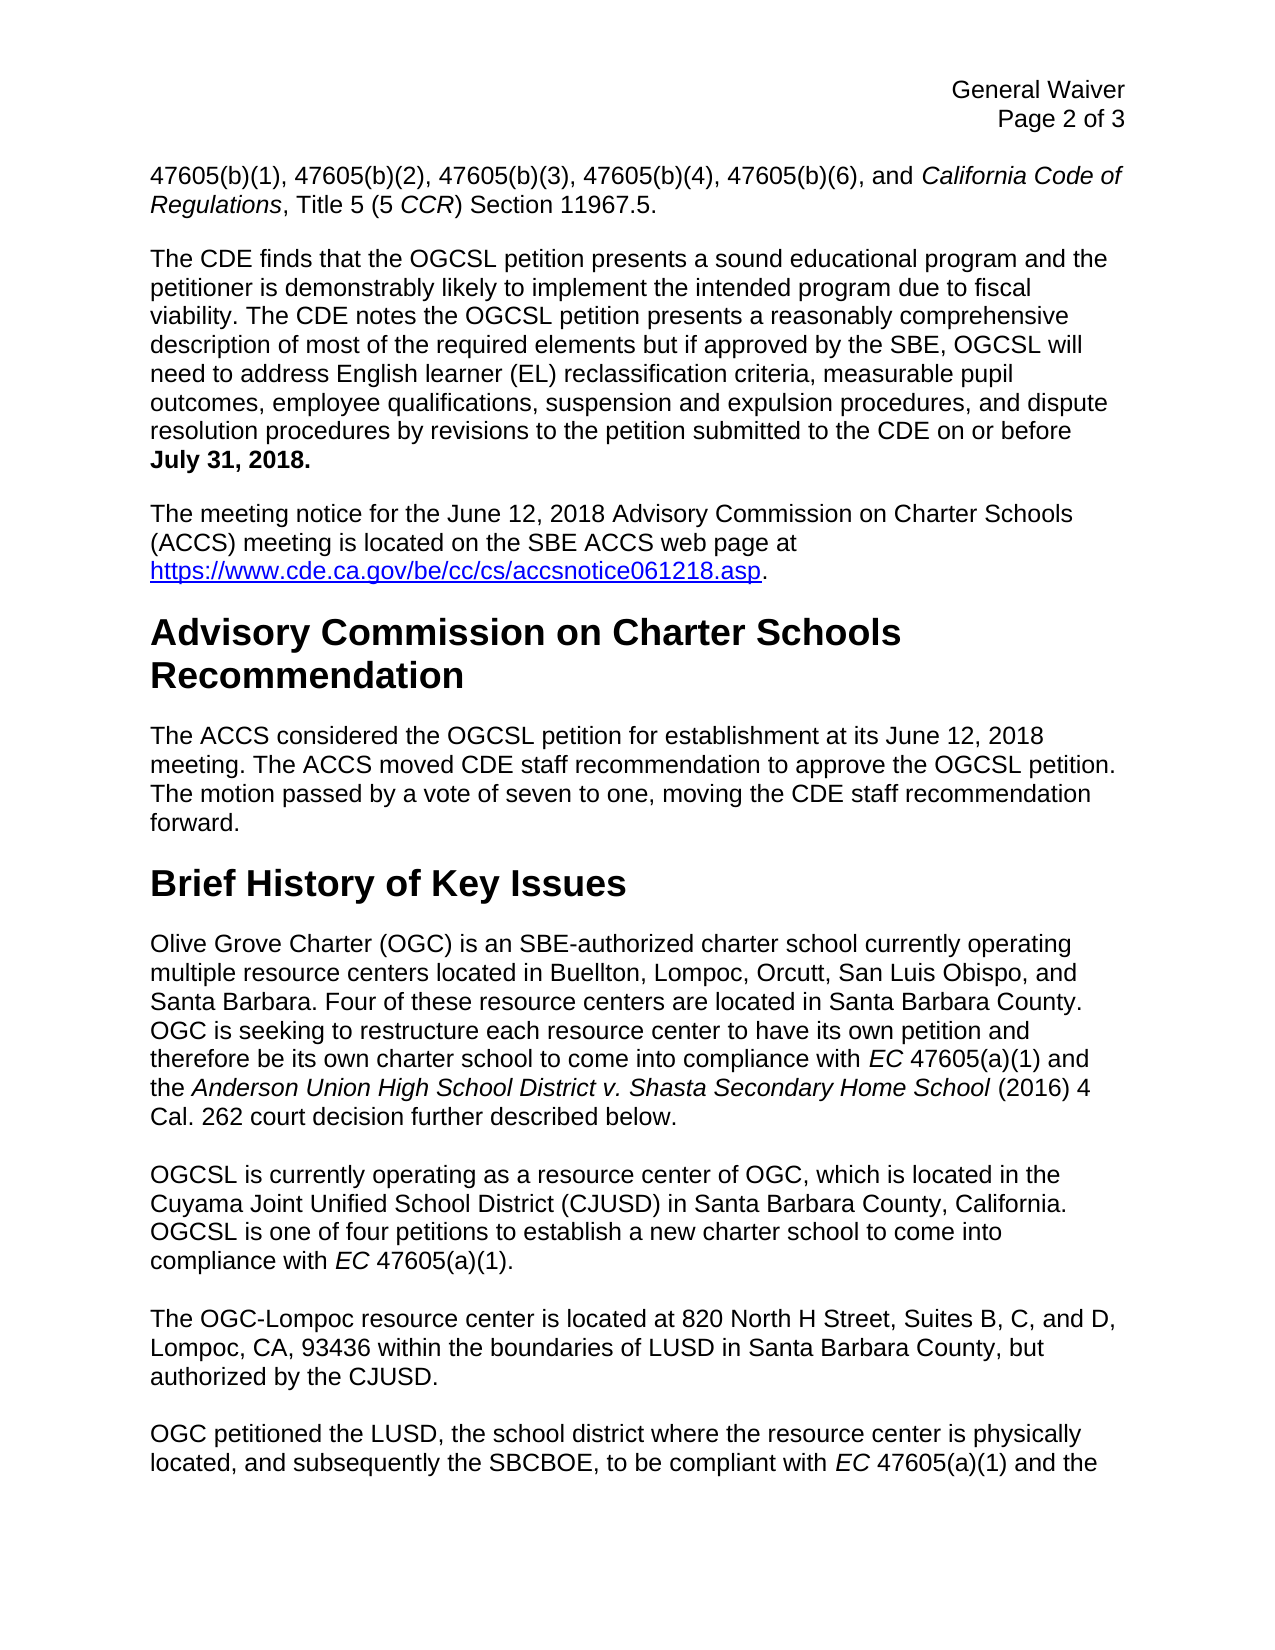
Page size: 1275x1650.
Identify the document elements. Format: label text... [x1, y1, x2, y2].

subtitle Brief History of Key Issues [150, 861, 1125, 904]
text OGCSL is currently operating as a resource center of OGC, which is located in the Cuyama Joint Unified School District (CJUSD) in Santa Barbara County, California. OGCSL is one of four petitions to establish a new charter school to come into compliance with EC 47605(a)(1). [150, 1160, 1125, 1275]
text The meeting notice for the June 12, 2018 Advisory Commission on Charter Schools (ACCS) meeting is located on the SBE ACCS web page at https://www.cde.ca.gov/be/cc/cs/accsnotice061218.asp. [150, 499, 1125, 585]
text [150, 161, 1125, 219]
text The CDE finds that the OGCSL petition presents a sound educational program and the petitioner is demonstrably likely to implement the intended program due to fiscal viability. The CDE notes the OGCSL petition presents a reasonably comprehensive description of most of the required elements but if approved by the SBE, OGCSL will need to address English learner (EL) reclassification criteria, measurable pupil outcomes, employee qualifications, suspension and expulsion procedures, and dispute resolution procedures by revisions to the petition submitted to the CDE on or before July 31, 2018. [150, 244, 1125, 474]
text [150, 1419, 1125, 1477]
text Olive Grove Charter (OGC) is an SBE-authorized charter school currently operating multiple resource centers located in Buellton, Lompoc, Orcutt, San Luis Obispo, and Santa Barbara. Four of these resource centers are located in Santa Barbara County. OGC is seeking to restructure each resource center to have its own petition and therefore be its own charter school to come into compliance with EC 47605(a)(1) and the Anderson Union High School District v. Shasta Secondary Home School (2016) 4 Cal. 262 court decision further described below. [150, 929, 1125, 1131]
text The OGC-Lompoc resource center is located at 820 North H Street, Suites B, C, and D, Lompoc, CA, 93436 within the boundaries of LUSD in Santa Barbara County, but authorized by the CJUSD. [150, 1304, 1125, 1390]
subtitle Advisory Commission on Charter Schools Recommendation [150, 610, 1125, 696]
text The ACCS considered the OGCSL petition for establishment at its June 12, 2018 meeting. The ACCS moved CDE staff recommendation to approve the OGCSL petition. The motion passed by a vote of seven to one, moving the CDE staff recommendation forward. [150, 721, 1125, 836]
